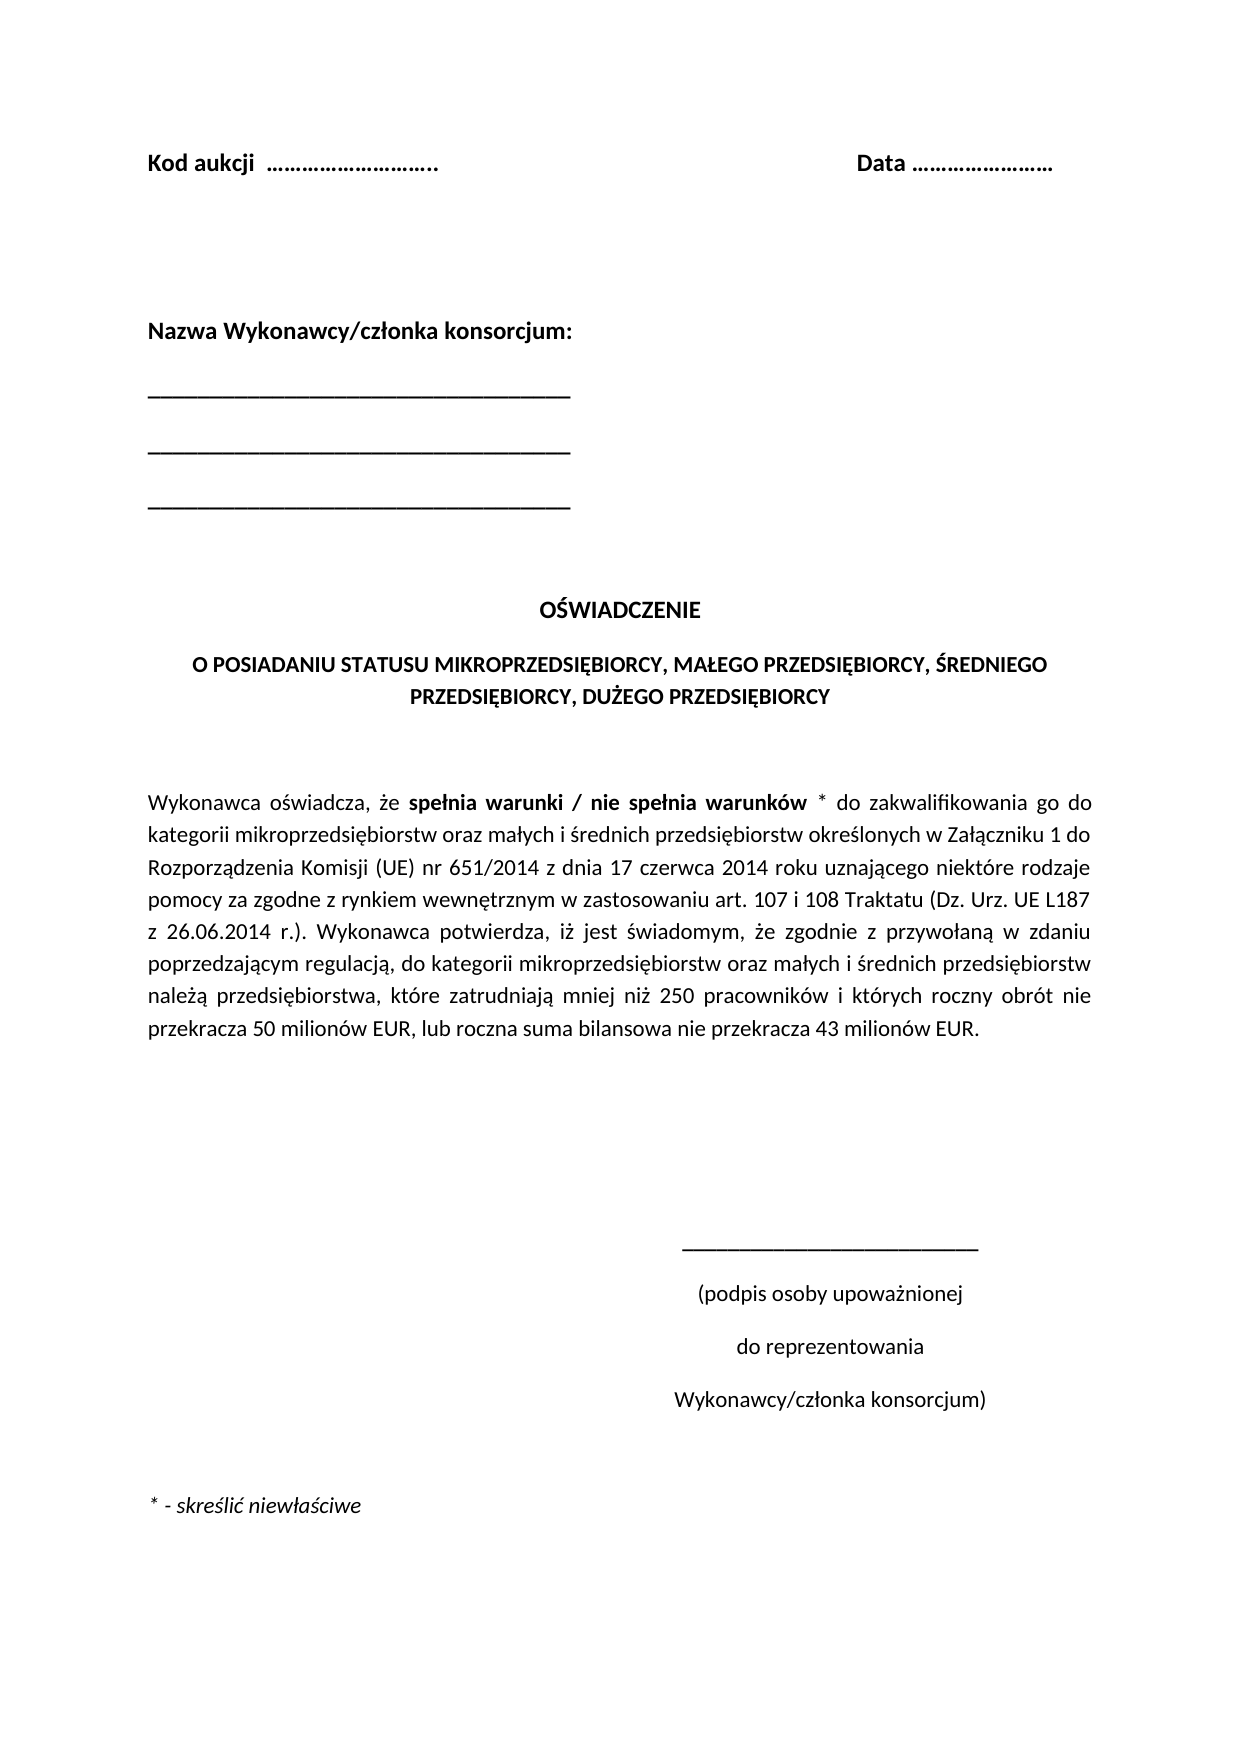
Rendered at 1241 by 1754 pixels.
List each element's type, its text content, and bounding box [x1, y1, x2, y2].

text __________________________________ [148, 427, 1093, 457]
text do reprezentowania [568, 1332, 1093, 1360]
text Nazwa Wykonawcy/członka konsorcjum: [148, 315, 1093, 346]
text Wykonawcy/członka konsorcjum) [568, 1385, 1093, 1413]
text Kod aukcji ……………………….. Data …………………… [148, 148, 1093, 178]
text __________________________________ [148, 483, 1093, 513]
text * - skreślić niewłaściwe [148, 1491, 1093, 1519]
text OŚWIADCZENIE [148, 594, 1093, 625]
text Wykonawca oświadcza, że spełnia warunki / nie spełnia warunków * do zakwalifikowania go do kategorii mikroprzedsiębiorstw oraz małych i średnich przedsiębiorstw określonych w Załączniku 1 do Rozporządzenia Komisji (UE) nr 651/2014 z dnia 17 czerwca 2014 roku uznającego niektóre rodzaje pomocy za zgodne z rynkiem wewnętrznym w zastosowaniu art. 107 i 108 Traktatu (Dz. Urz. UE L187 z 26.06.2014 r.). Wykonawca potwierdza, iż jest świadomym, że zgodnie z przywołaną w zdaniu poprzedzającym regulacją, do kategorii mikroprzedsiębiorstw oraz małych i średnich przedsiębiorstw należą przedsiębiorstwa, które zatrudniają mniej niż 250 pracowników i których roczny obrót nie przekracza 50 milionów EUR, lub roczna suma bilansowa nie przekracza 43 milionów EUR. [148, 788, 1093, 1042]
text __________________________________ [148, 371, 1093, 401]
text O POSIADANIU STATUSU MIKROPRZEDSIĘBIORCY, MAŁEGO PRZEDSIĘBIORCY, ŚREDNIEGO PRZEDSIĘBIORCY, DUŻEGO PRZEDSIĘBIORCY [148, 650, 1093, 710]
text __________________________ [568, 1226, 1093, 1254]
text (podpis osoby upoważnionej [568, 1279, 1093, 1307]
